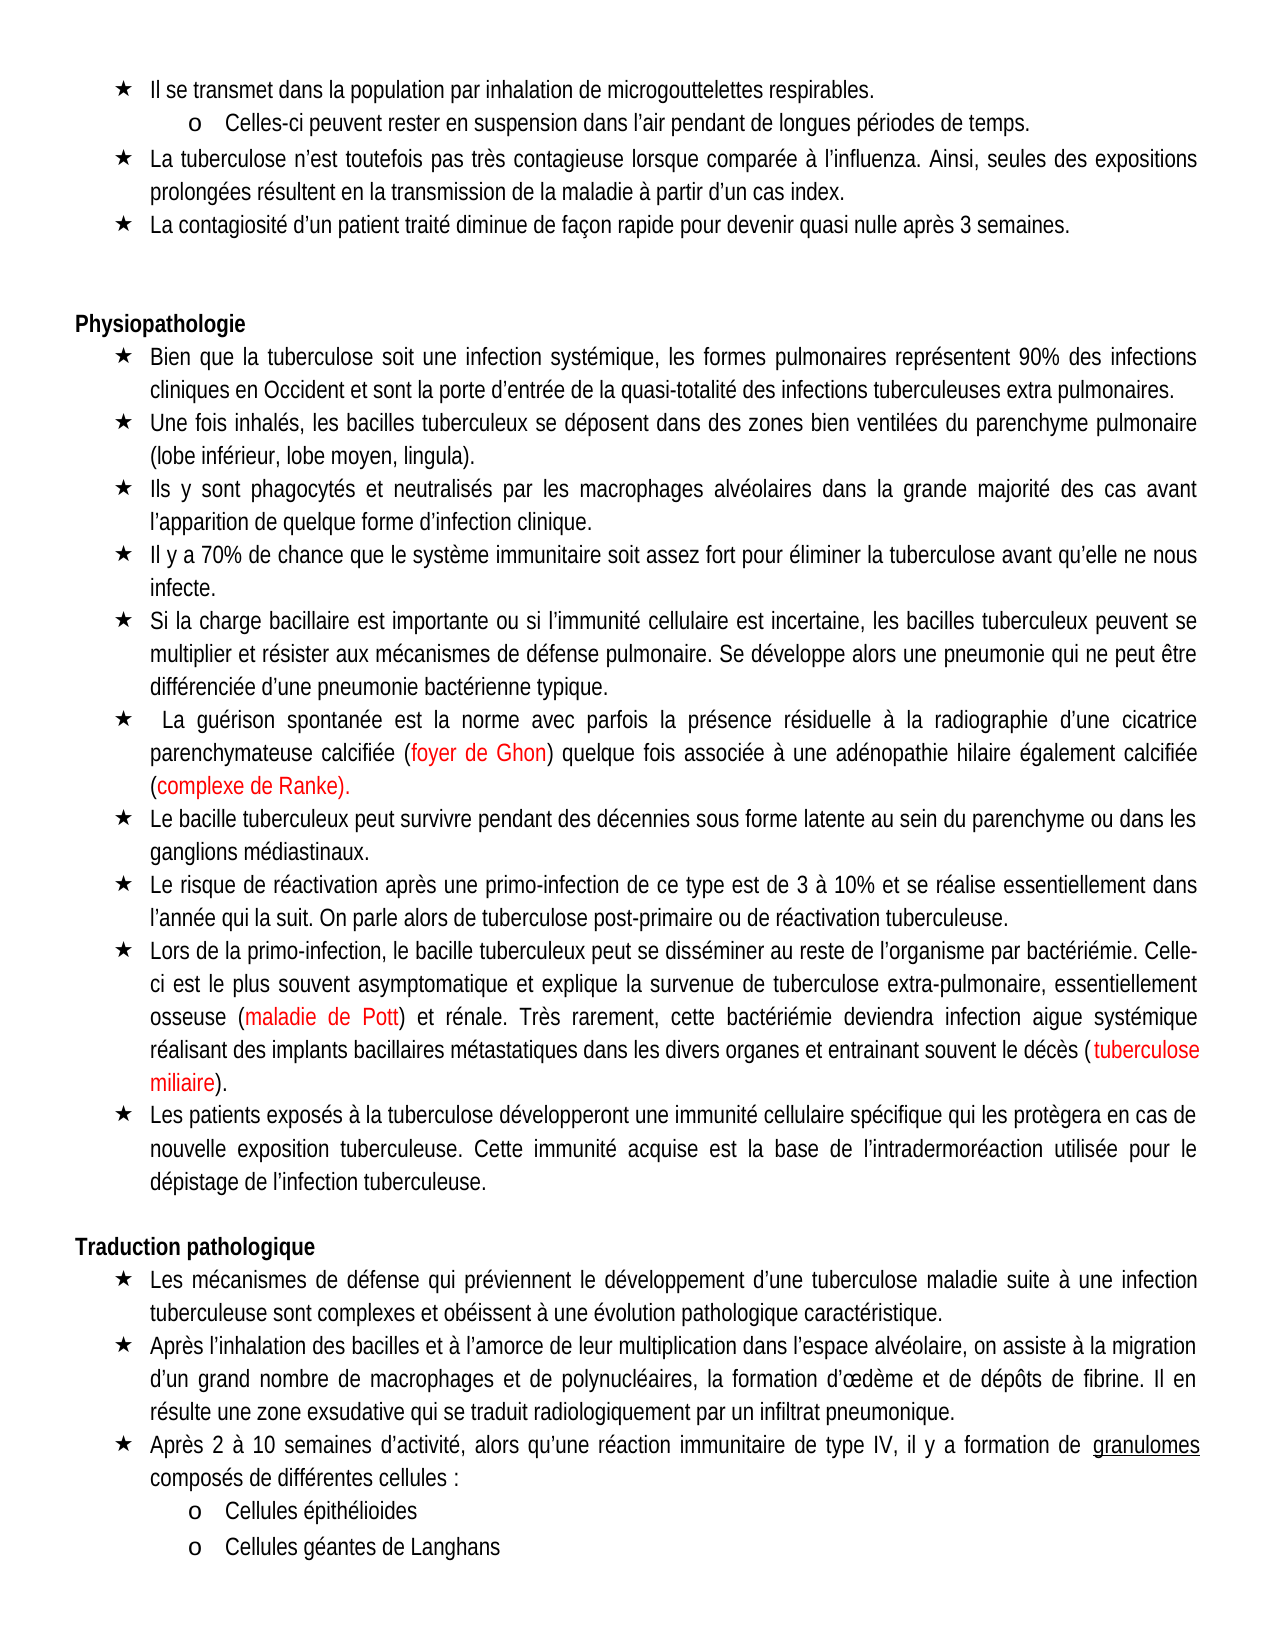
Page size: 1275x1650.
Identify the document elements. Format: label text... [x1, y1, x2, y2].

list Celles-ci peuvent rester en suspension dans l’air pendant de longues périodes de temps. [187, 108, 1200, 139]
list Après 2 à 10 semaines d’activité, alors qu’une réaction immunitaire de type IV, il y a formation de granulomes composés de différentes cellules : [112, 1430, 1200, 1492]
list Cellules géantes de Langhans [187, 1532, 1200, 1563]
list La contagiosité d’un patient traité diminue de façon rapide pour devenir quasi nulle après 3 semaines. [112, 210, 1200, 238]
list Cellules épithélioides [187, 1496, 1200, 1527]
list Il y a 70% de chance que le système immunitaire soit assez fort pour éliminer la tuberculose avant qu’elle ne nous infecte. [112, 540, 1200, 601]
list Une fois inhalés, les bacilles tuberculeux se déposent dans des zones bien ventilées du parenchyme pulmonaire (lobe inférieur, lobe moyen, lingula). [112, 408, 1200, 469]
text Traduction pathologique [75, 1232, 1200, 1261]
list Après l’inhalation des bacilles et à l’amorce de leur multiplication dans l’espace alvéolaire, on assiste à la migration d’un grand nombre de macrophages et de polynucléaires, la formation d’œdème et de dépôts de fibrine. Il en résulte une zone exsudative qui se traduit radiologiquement par un infiltrat pneumonique. [112, 1331, 1200, 1426]
list Les mécanismes de défense qui préviennent le développement d’une tuberculose maladie suite à une infection tuberculeuse sont complexes et obéissent à une évolution pathologique caractéristique. [112, 1265, 1200, 1327]
text Physiopathologie [75, 309, 1200, 337]
list La guérison spontanée est la norme avec parfois la présence résiduelle à la radiographie d’une cicatrice parenchymateuse calcifiée (foyer de Ghon) quelque fois associée à une adénopathie hilaire également calcifiée (complexe de Ranke). [112, 705, 1200, 799]
list Le risque de réactivation après une primo-infection de ce type est de 3 à 10% et se réalise essentiellement dans l’année qui la suit. On parle alors de tuberculose post-primaire ou de réactivation tuberculeuse. [112, 870, 1200, 931]
list Bien que la tuberculose soit une infection systémique, les formes pulmonaires représentent 90% des infections cliniques en Occident et sont la porte d’entrée de la quasi-totalité des infections tuberculeuses extra pulmonaires. [112, 342, 1200, 403]
list Ils y sont phagocytés et neutralisés par les macrophages alvéolaires dans la grande majorité des cas avant l’apparition de quelque forme d’infection clinique. [112, 474, 1200, 535]
list Si la charge bacillaire est importante ou si l’immunité cellulaire est incertaine, les bacilles tuberculeux peuvent se multiplier et résister aux mécanismes de défense pulmonaire. Se développe alors une pneumonie qui ne peut être différenciée d’une pneumonie bactérienne typique. [112, 606, 1200, 700]
list Il se transmet dans la population par inhalation de microgouttelettes respirables. [112, 75, 1200, 104]
list Le bacille tuberculeux peut survivre pendant des décennies sous forme latente au sein du parenchyme ou dans les ganglions médiastinaux. [112, 804, 1200, 865]
list La tuberculose n’est toutefois pas très contagieuse lorsque comparée à l’influenza. Ainsi, seules des expositions prolongées résultent en la transmission de la maladie à partir d’un cas index. [112, 144, 1200, 205]
list Les patients exposés à la tuberculose développeront une immunité cellulaire spécifique qui les protègera en cas de nouvelle exposition tuberculeuse. Cette immunité acquise est la base de l’intradermoréaction utilisée pour le dépistage de l’infection tuberculeuse. [112, 1101, 1200, 1195]
list Lors de la primo-infection, le bacille tuberculeux peut se disséminer au reste de l’organisme par bactériémie. Celle-ci est le plus souvent asymptomatique et explique la survenue de tuberculose extra-pulmonaire, essentiellement osseuse (maladie de Pott) et rénale. Très rarement, cette bactériémie deviendra infection aigue systémique réalisant des implants bacillaires métastatiques dans les divers organes et entrainant souvent le décès (tuberculose miliaire). [112, 936, 1200, 1096]
